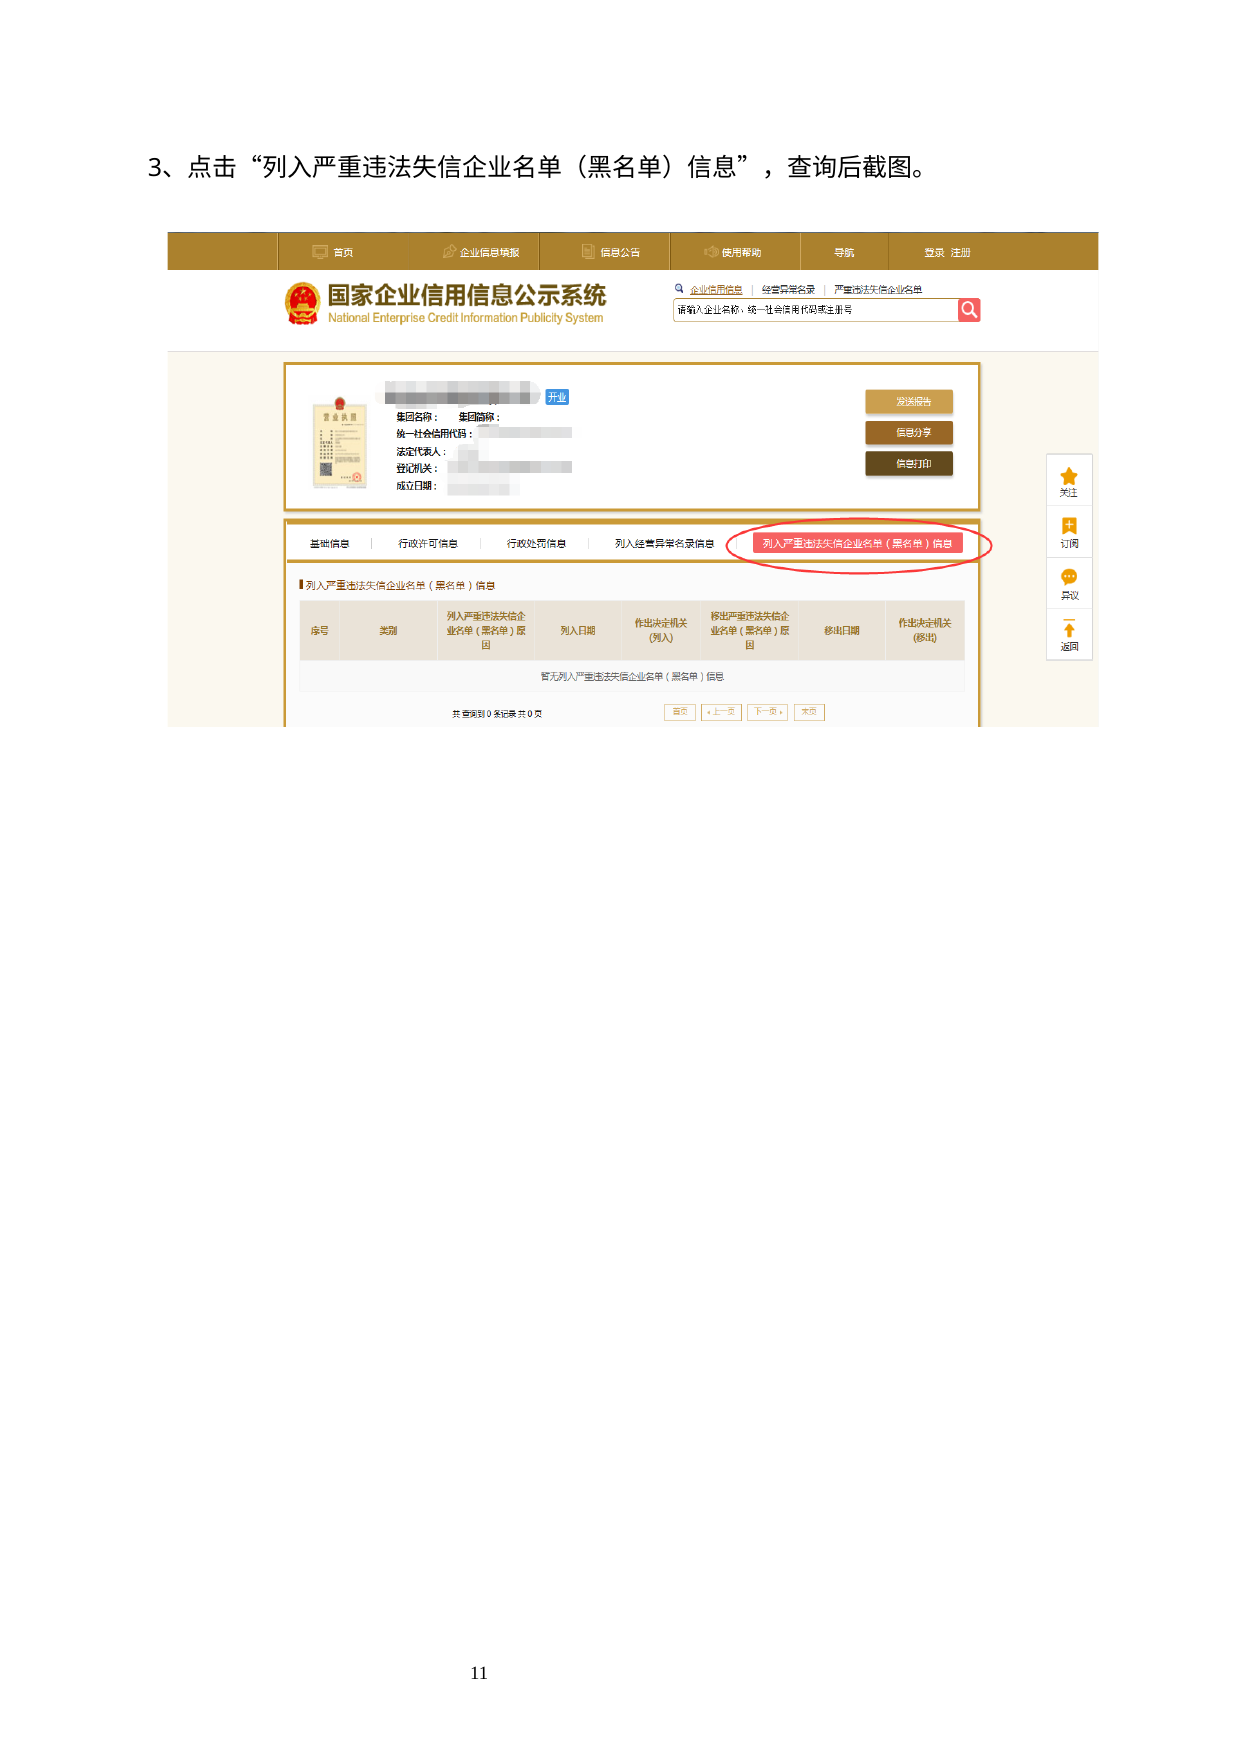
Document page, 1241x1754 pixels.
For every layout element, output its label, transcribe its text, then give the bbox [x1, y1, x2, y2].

text 3、点击“列入严重违法失信企业名单（黑名单）信息”，查询后截图。 [148, 148, 1092, 184]
picture [167, 232, 1099, 727]
